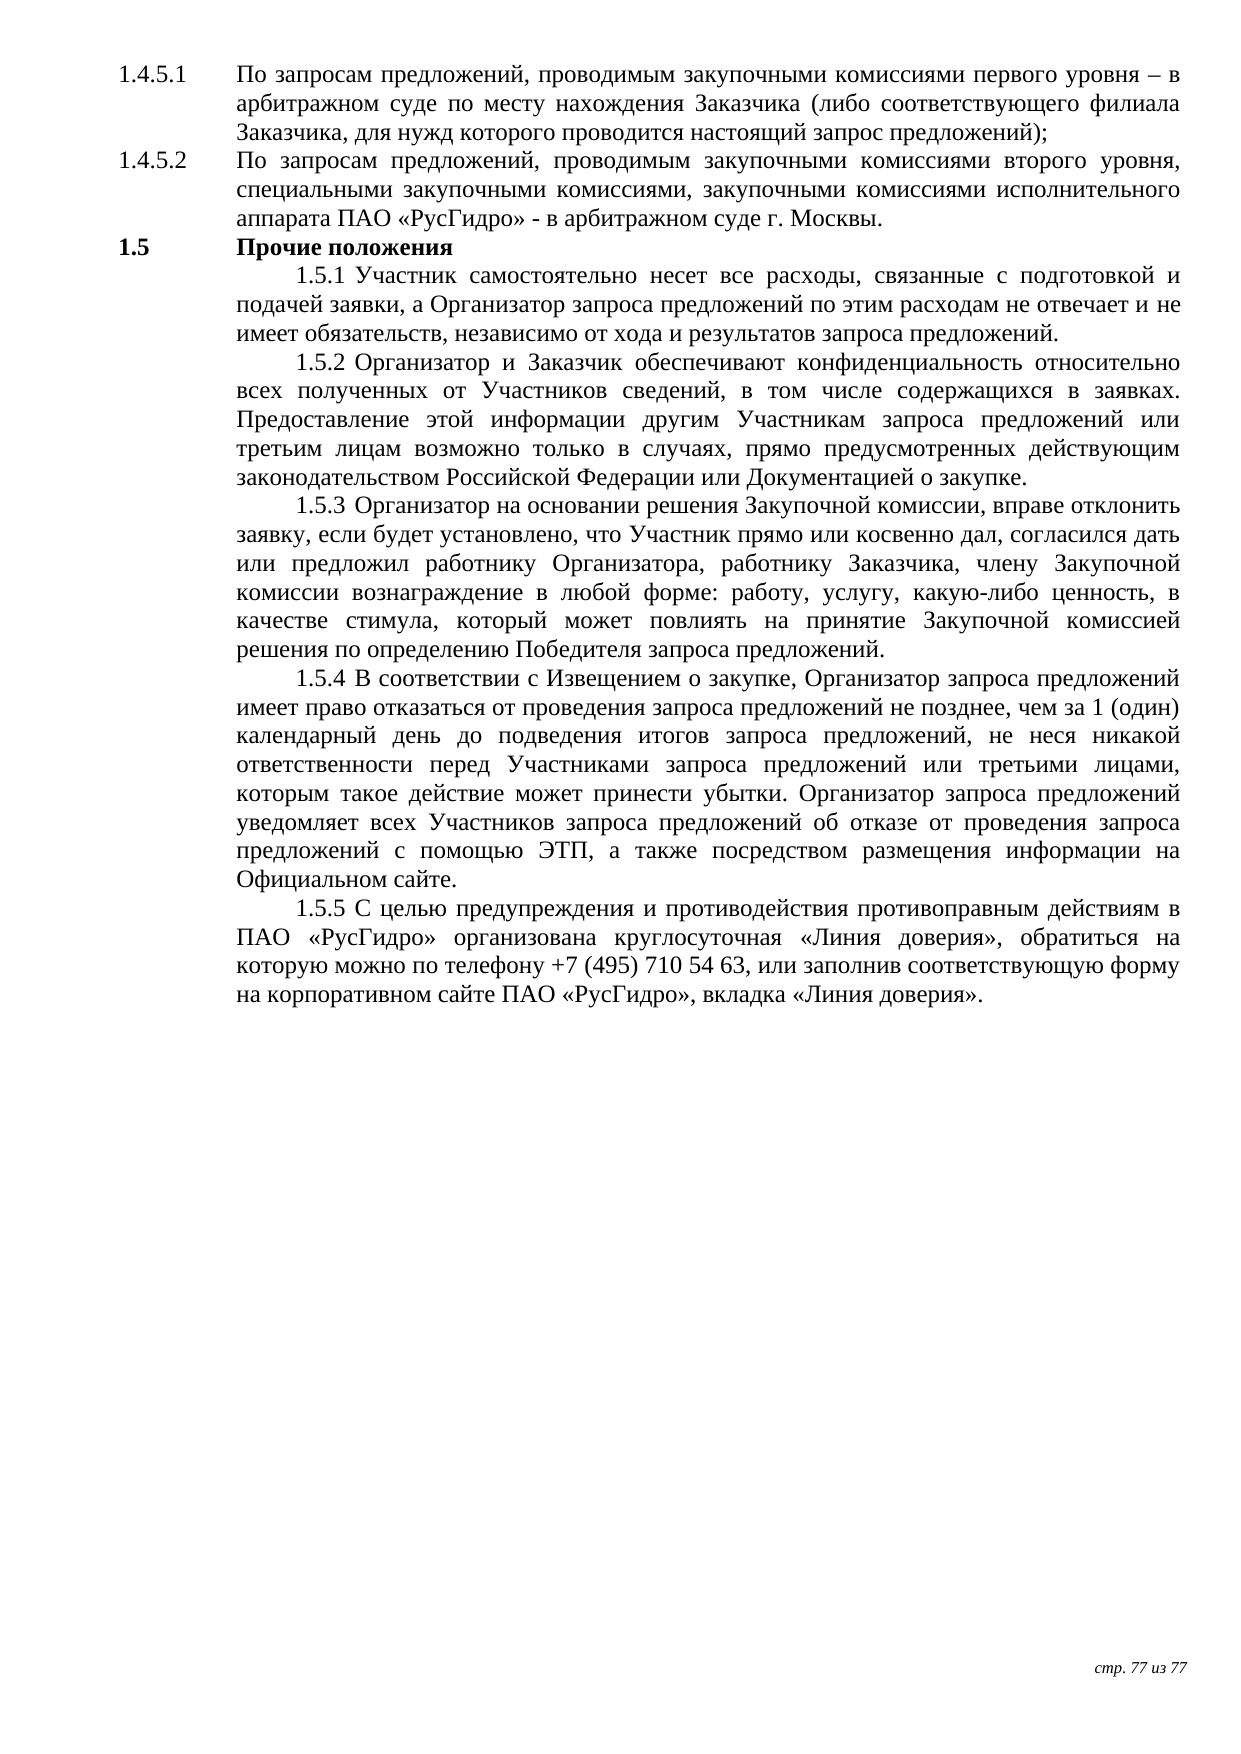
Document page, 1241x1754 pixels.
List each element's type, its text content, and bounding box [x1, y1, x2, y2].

text По запросам предложений, проводимым закупочными комиссиями второго уровня, специальными закупочными комиссиями, закупочными комиссиями исполнительного аппарата ПАО «РусГидро» - в арбитражном суде г. Москвы. [118, 145, 1181, 232]
text С целью предупреждения и противодействия противоправным действиям в ПАО «РусГидро» организована круглосуточная «Линия доверия», обратиться на которую можно по телефону +7 (495) 710 54 63, или заполнив соответствующую форму на корпоративном сайте ПАО «РусГидро», вкладка «Линия доверия». [236, 893, 1181, 1008]
text Участник самостоятельно несет все расходы, связанные с подготовкой и подачей заявки, а Организатор запроса предложений по этим расходам не отвечает и не имеет обязательств, независимо от хода и результатов запроса предложений. [236, 260, 1181, 347]
subtitle Прочие положения [118, 232, 1181, 260]
text По запросам предложений, проводимым закупочными комиссиями первого уровня – в арбитражном суде по месту нахождения Заказчика (либо соответствующего филиала Заказчика, для нужд которого проводится настоящий запрос предложений); [118, 59, 1181, 145]
text В соответствии с Извещением о закупке, Организатор запроса предложений имеет право отказаться от проведения запроса предложений не позднее, чем за 1 (один) календарный день до подведения итогов запроса предложений, не неся никакой ответственности перед Участниками запроса предложений или третьими лицами, которым такое действие может принести убытки. Организатор запроса предложений уведомляет всех Участников запроса предложений об отказе от проведения запроса предложений с помощью ЭТП, а также посредством размещения информации на Официальном сайте. [236, 663, 1181, 893]
text Организатор на основании решения Закупочной комиссии, вправе отклонить заявку, если будет установлено, что Участник прямо или косвенно дал, согласился дать или предложил работнику Организатора, работнику Заказчика, члену Закупочной комиссии вознаграждение в любой форме: работу, услугу, какую-либо ценность, в качестве стимула, который может повлиять на принятие Закупочной комиссией решения по определению Победителя запроса предложений. [236, 490, 1181, 663]
text Организатор и Заказчик обеспечивают конфиденциальность относительно всех полученных от Участников сведений, в том числе содержащихся в заявках. Предоставление этой информации другим Участникам запроса предложений или третьим лицам возможно только в случаях, прямо предусмотренных действующим законодательством Российской Федерации или Документацией о закупке. [236, 347, 1181, 490]
